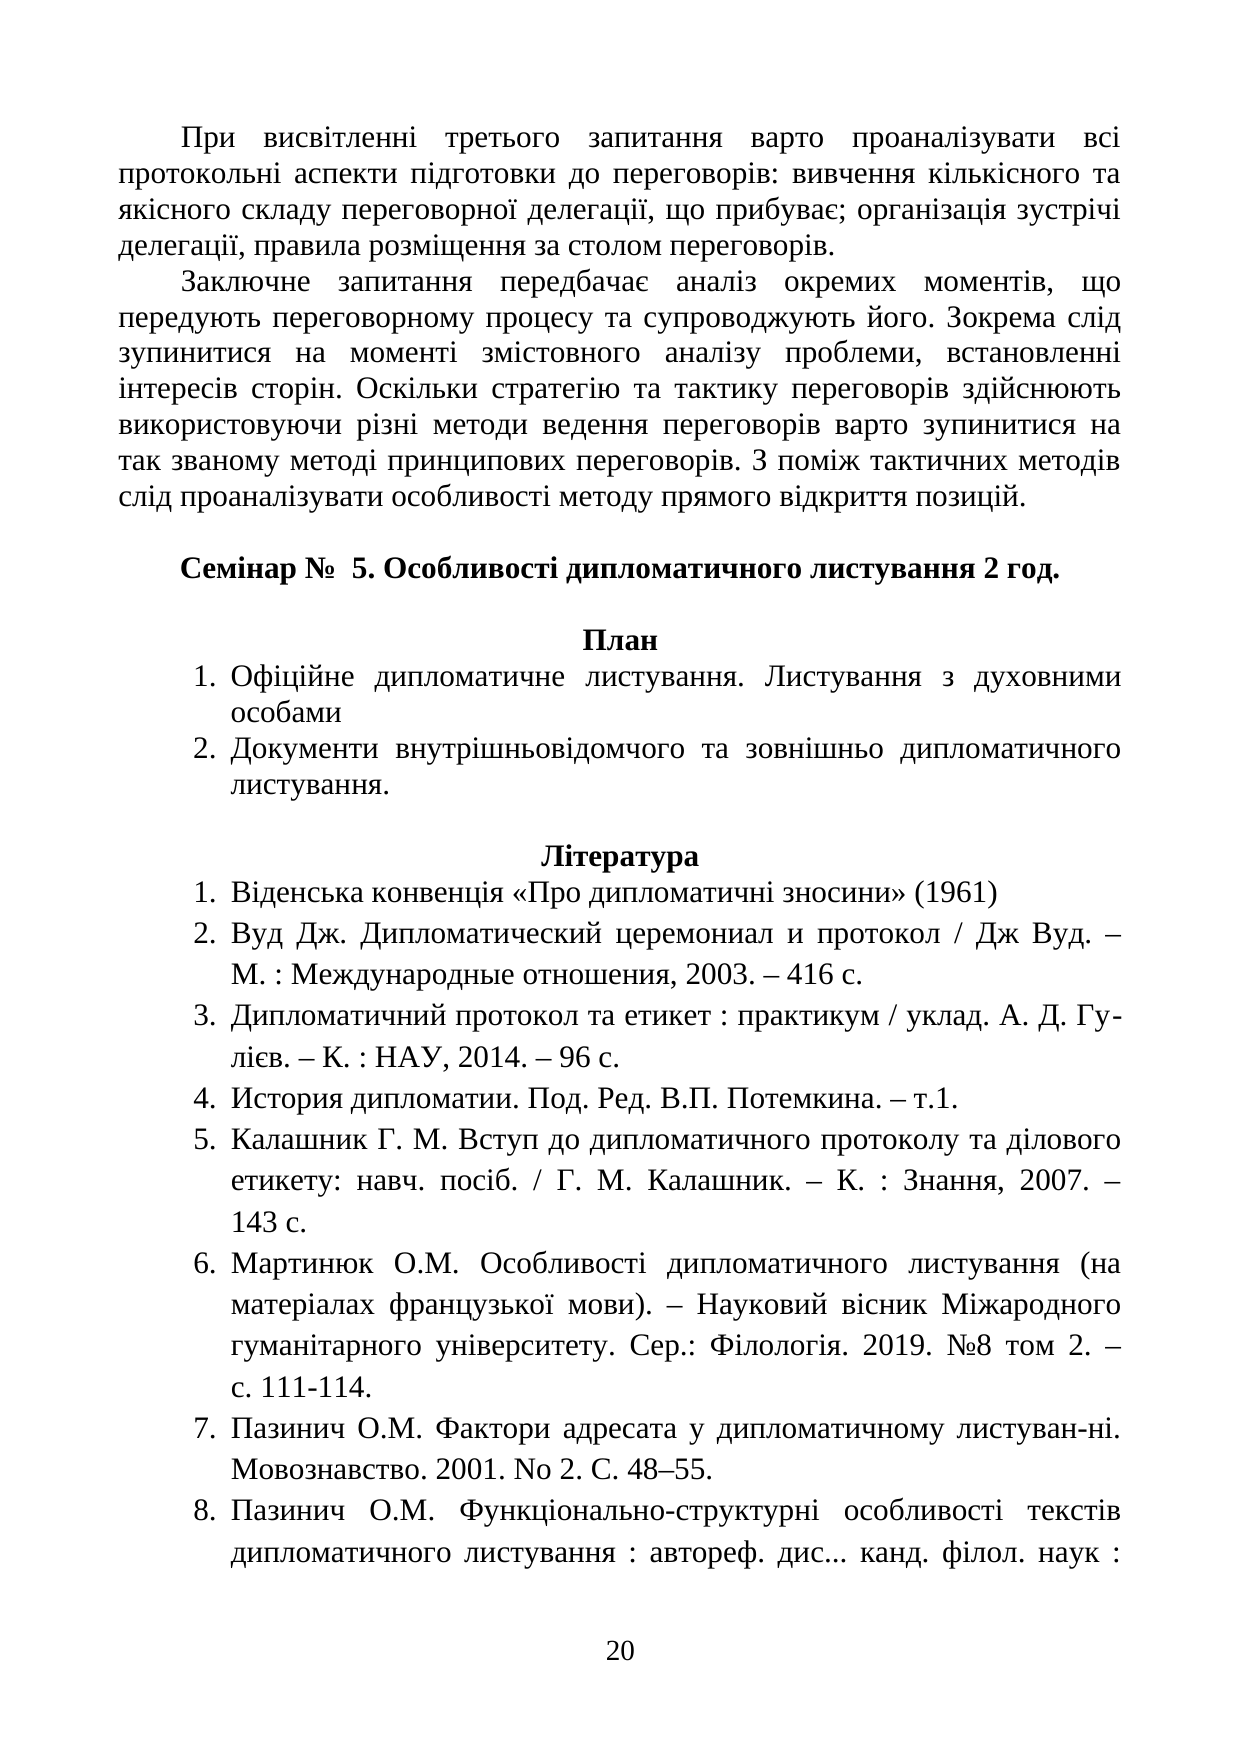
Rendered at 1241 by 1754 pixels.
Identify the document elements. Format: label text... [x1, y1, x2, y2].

list Дипломатичний протокол та етикет : практикум / уклад. А. Д. Гулієв. – К. : НАУ, 2014. – 96 с. [193, 997, 1122, 1074]
text Семінар № 5. Особливості дипломатичного листування 2 год. [118, 549, 1122, 585]
text При висвітленні третього запитання варто проаналізувати всі протокольні аспекти підготовки до переговорів: вивчення кількісного та якісного складу переговорної делегації, що прибуває; організація зустрічі делегації, правила розміщення за столом переговорів. [118, 118, 1122, 262]
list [193, 1492, 1122, 1569]
text План [118, 621, 1122, 657]
list Калашник Г. М. Вступ до дипломатичного протоколу та ділового етикету: навч. посіб. / Г. М. Калашник. – К. : Знання, 2007. – 143 с. [193, 1120, 1122, 1239]
list История дипломатии. Под. Ред. В.П. Потемкина. – т.1. [193, 1079, 1122, 1115]
list Пазинич О.М. Фактори адресата у дипломатичному листуван-ні. Мовознавство. 2001. No 2. С. 48–55. [193, 1409, 1122, 1486]
list Вуд Дж. Дипломатический церемониал и протокол / Дж Вуд. – М. : Международные отношения, 2003. – 416 с. [193, 914, 1122, 991]
list Документи внутрішньовідомчого та зовнішньо дипломатичного листування. [193, 729, 1122, 801]
text Література [118, 837, 1122, 873]
list Віденська конвенція «Про дипломатичні зносини» (1961) [193, 873, 1122, 909]
list Офіційне дипломатичне листування. Листування з духовними особами [193, 657, 1122, 729]
text Заключне запитання передбачає аналіз окремих моментів, що передують переговорному процесу та супроводжують його. Зокрема слід зупинитися на моменті змістовного аналізу проблеми, встановленні інтересів сторін. Оскільки стратегію та тактику переговорів здійснюють використовуючи різні методи ведення переговорів варто зупинитися на так званому методі принципових переговорів. З поміж тактичних методів слід проаналізувати особливості методу прямого відкриття позицій. [118, 262, 1122, 513]
list Мартинюк О.М. Особливості дипломатичного листування (на матеріалах французької мови). – Науковий вісник Міжародного гуманітарного університету. Сер.: Філологія. 2019. №8 том 2. – с. 111-114. [193, 1244, 1122, 1404]
